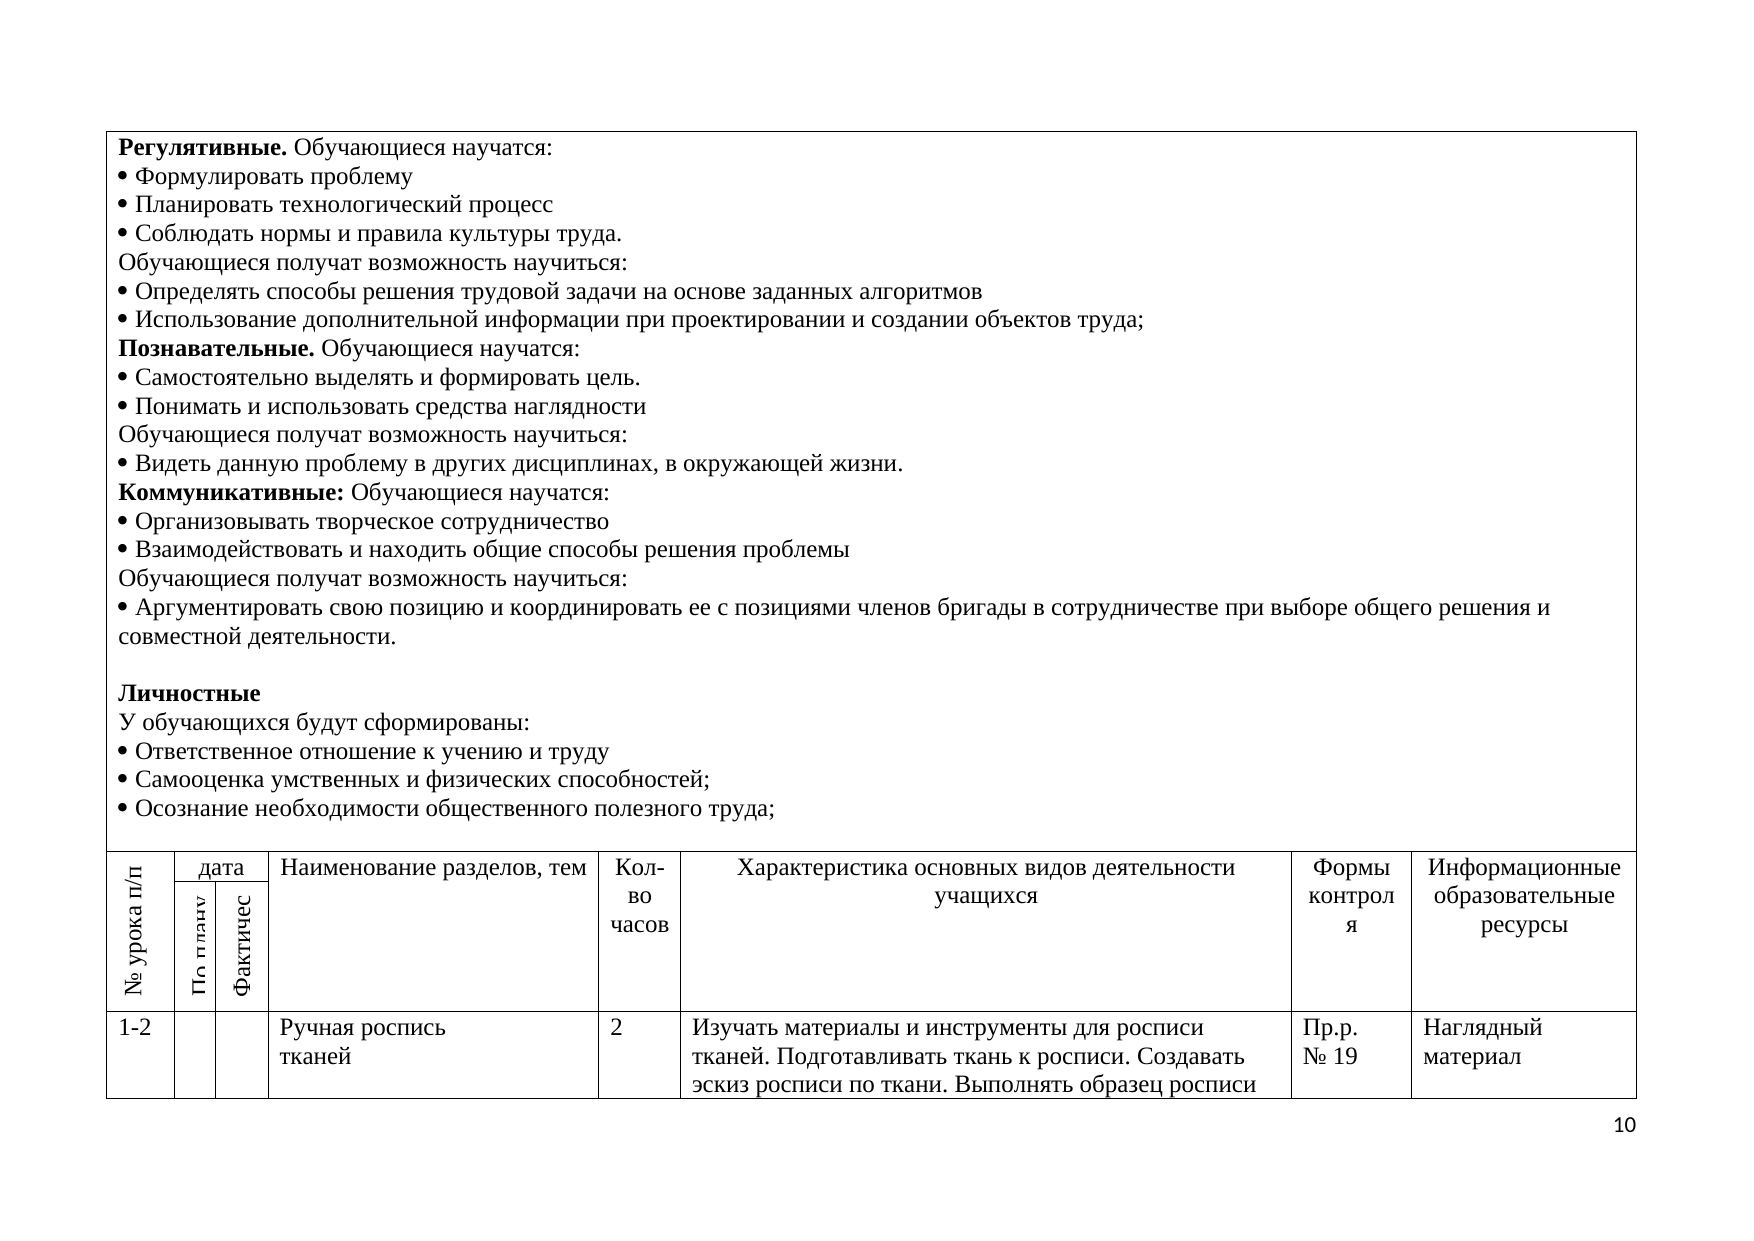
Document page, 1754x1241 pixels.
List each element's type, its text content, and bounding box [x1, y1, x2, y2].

table_cell Фактически [216, 882, 268, 1011]
table_cell Характеристика основных видов деятельности учащихся [681, 852, 1291, 1011]
table_cell [216, 1012, 268, 1098]
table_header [107, 132, 1636, 851]
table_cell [269, 1012, 598, 1098]
table_cell Информационные образовательные ресурсы [1412, 852, 1636, 1011]
table_cell Наименование разделов, тем [269, 852, 598, 1011]
table_cell дата [175, 852, 268, 881]
table_cell Наглядный материал [1412, 1012, 1636, 1098]
table_cell 1-2 [107, 1012, 174, 1098]
table_cell 2 [599, 1012, 680, 1098]
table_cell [681, 1012, 1291, 1098]
table_cell Кол-во часов [599, 852, 680, 1011]
table_cell № урока п/п [107, 852, 174, 1011]
table_cell [175, 1012, 215, 1098]
table_cell По плану [175, 882, 215, 1011]
table_cell Пр.р. № 19 [1292, 1012, 1411, 1098]
table_cell Формы контроля [1292, 852, 1411, 1011]
